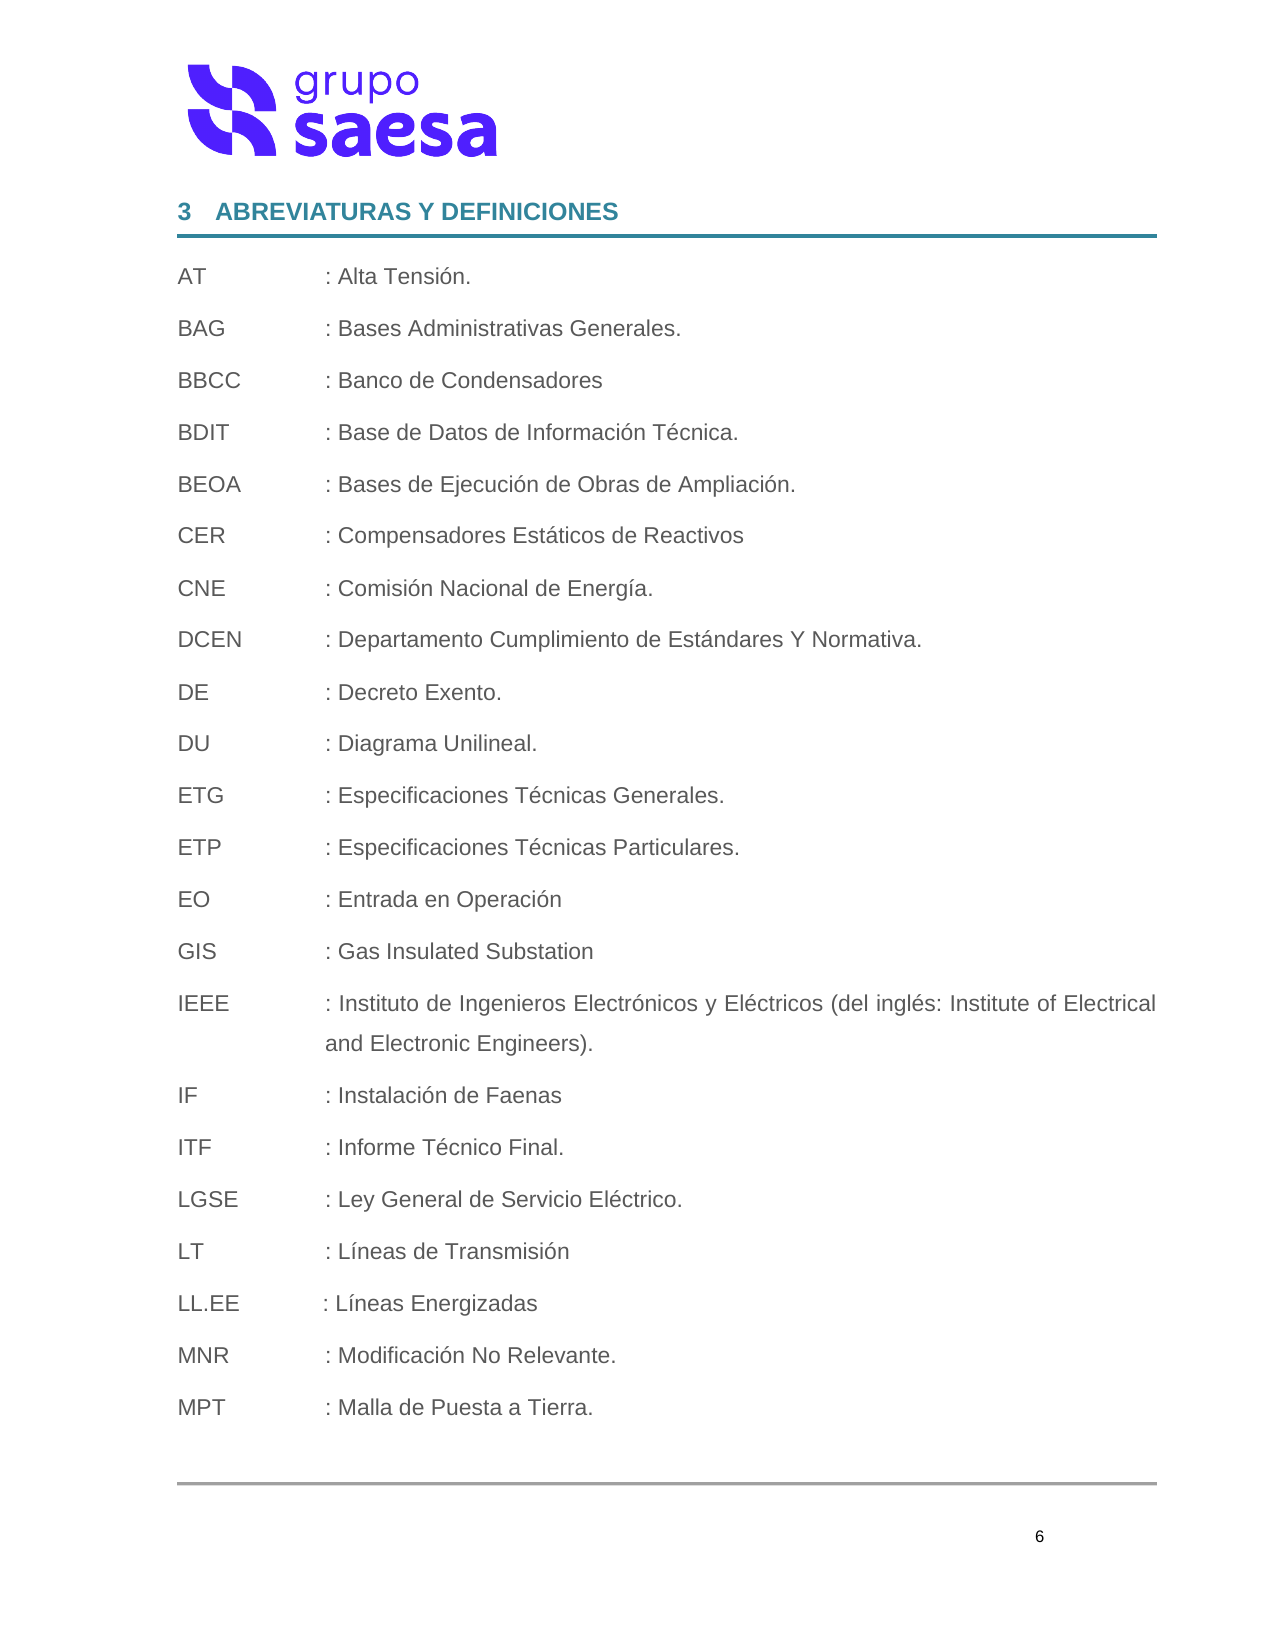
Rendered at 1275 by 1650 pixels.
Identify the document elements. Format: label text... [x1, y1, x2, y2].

text LL.EE : Líneas Energizadas [177, 1290, 1157, 1316]
text GIS : Gas Insulated Substation [177, 938, 1157, 965]
text CER : Compensadores Estáticos de Reactivos [177, 522, 1157, 549]
picture [177, 56, 506, 160]
text MNR : Modificación No Relevante. [177, 1342, 1157, 1368]
text IEEE : Instituto de Ingenieros Electrónicos y Eléctricos (del inglés: Institute of Electrical and Electronic Engineers). [177, 990, 1157, 1056]
text DE : Decreto Exento. [177, 678, 1157, 705]
text IF : Instalación de Faenas [177, 1082, 1157, 1108]
text BBCC : Banco de Condensadores [177, 367, 1157, 393]
text CNE : Comisión Nacional de Energía. [177, 574, 1157, 601]
subtitle ABREVIATURAS Y DEFINICIONES [177, 197, 1157, 234]
text LGSE : Ley General de Servicio Eléctrico. [177, 1186, 1157, 1212]
text ETG : Especificaciones Técnicas Generales. [177, 782, 1157, 809]
text ITF : Informe Técnico Final. [177, 1134, 1157, 1160]
text BDIT : Base de Datos de Información Técnica. [177, 418, 1157, 445]
text DCEN : Departamento Cumplimiento de Estándares Y Normativa. [177, 626, 1157, 653]
text LT : Líneas de Transmisión [177, 1238, 1157, 1264]
text MPT : Malla de Puesta a Tierra. [177, 1394, 1157, 1420]
text AT : Alta Tensión. [177, 263, 1157, 289]
text DU : Diagrama Unilineal. [177, 730, 1157, 757]
text BAG : Bases Administrativas Generales. [177, 314, 1157, 341]
text BEOA : Bases de Ejecución de Obras de Ampliación. [177, 471, 1157, 497]
text ETP : Especificaciones Técnicas Particulares. [177, 834, 1157, 861]
text EO : Entrada en Operación [177, 886, 1157, 913]
